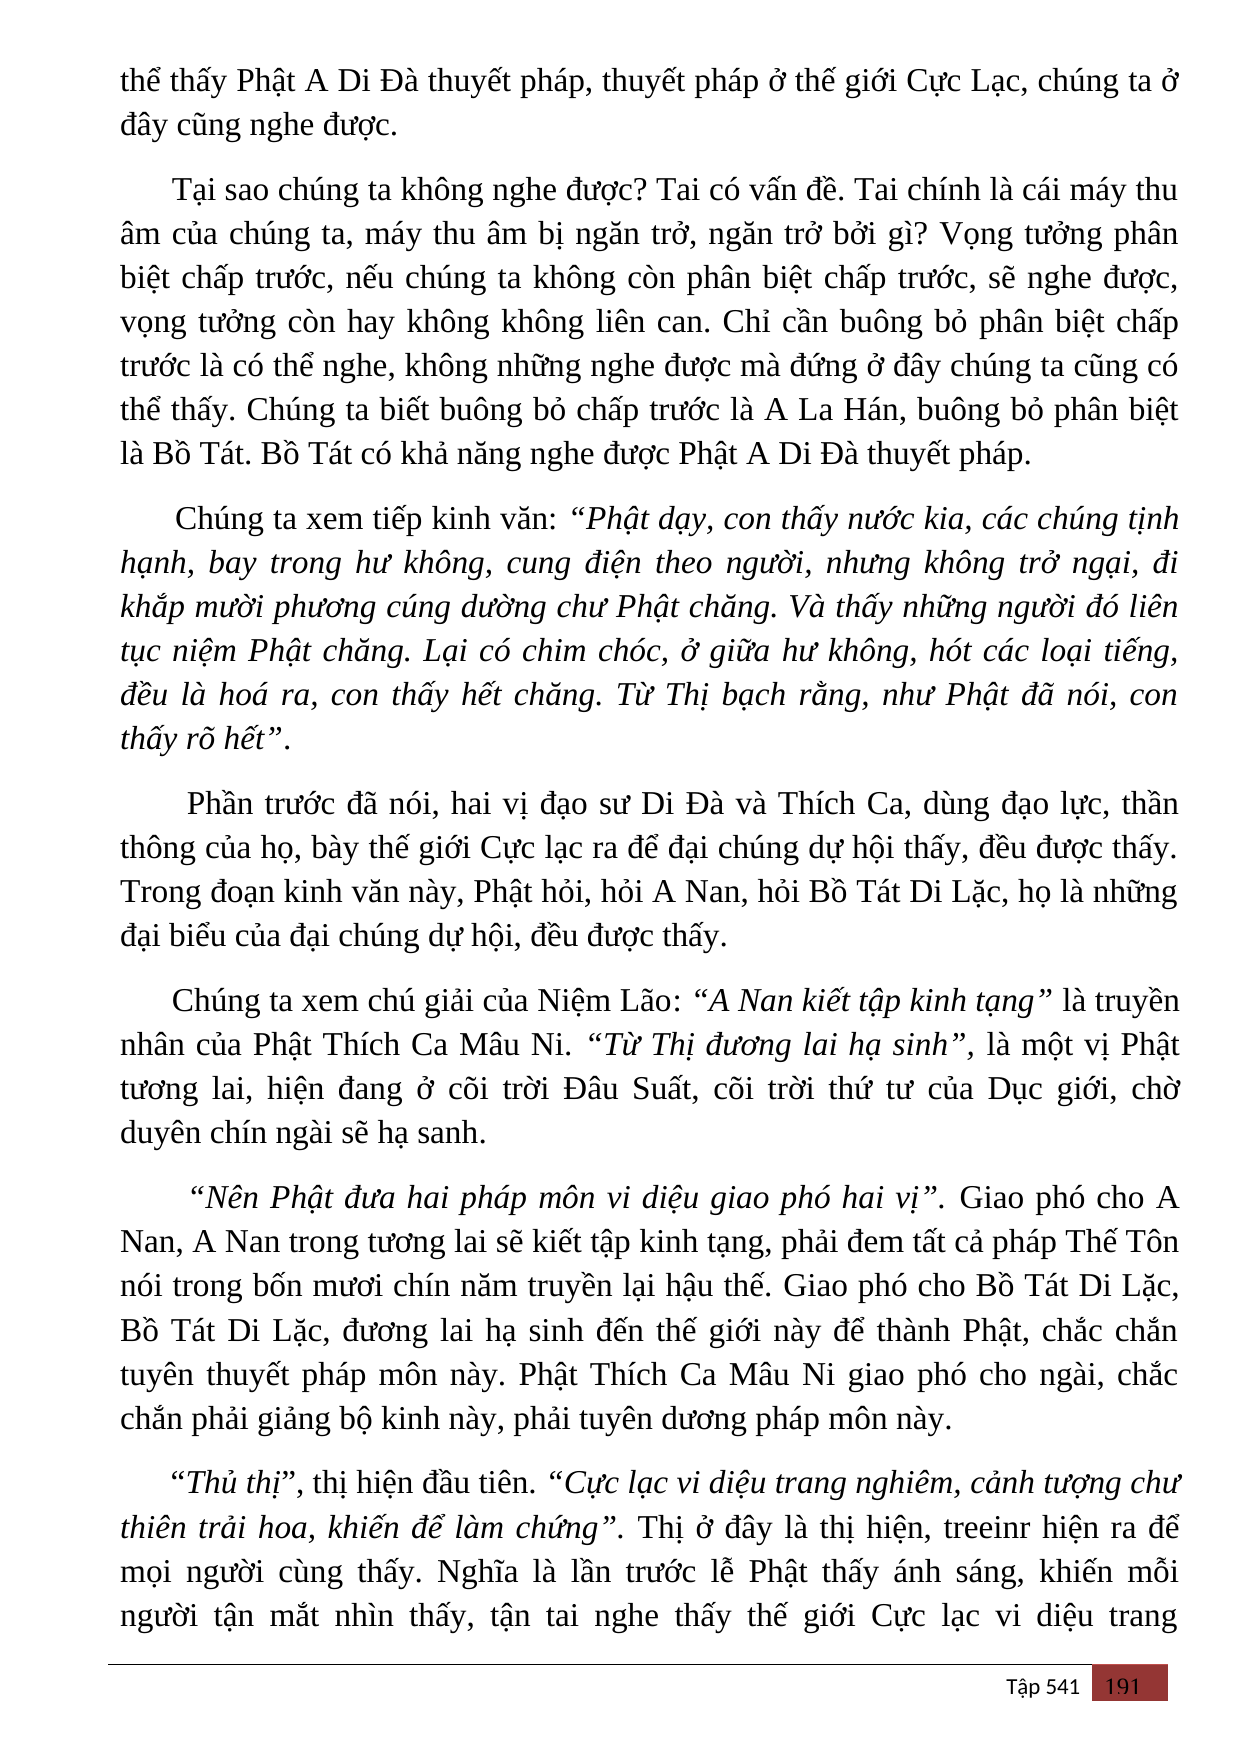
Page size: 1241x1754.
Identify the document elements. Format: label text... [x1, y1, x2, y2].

text Phần trước đã nói, hai vị đạo sư Di Đà và Thích Ca, dùng đạo lực, thần thông của họ, bày thế giới Cực lạc ra để đại chúng dự hội thấy, đều được thấy. Trong đoạn kinh văn này, Phật hỏi, hỏi A Nan, hỏi Bồ Tát Di Lặc, họ là những đại biểu của đại chúng dự hội, đều được thấy. [120, 783, 1180, 954]
text “Nên Phật đưa hai pháp môn vi diệu giao phó hai vị”. Giao phó cho A Nan, A Nan trong tương lai sẽ kiết tập kinh tạng, phải đem tất cả pháp Thế Tôn nói trong bốn mươi chín năm truyền lại hậu thế. Giao phó cho Bồ Tát Di Lặc, Bồ Tát Di Lặc, đương lai hạ sinh đến thế giới này để thành Phật, chắc chắn tuyên thuyết pháp môn này. Phật Thích Ca Mâu Ni giao phó cho ngài, chắc chắn phải giảng bộ kinh này, phải tuyên dương pháp môn này. [120, 1178, 1180, 1436]
text Tại sao chúng ta không nghe được? Tai có vấn đề. Tai chính là cái máy thu âm của chúng ta, máy thu âm bị ngăn trở, ngăn trở bởi gì? Vọng tưởng phân biệt chấp trước, nếu chúng ta không còn phân biệt chấp trước, sẽ nghe được, vọng tưởng còn hay không không liên can. Chỉ cần buông bỏ phân biệt chấp trước là có thể nghe, không những nghe được mà đứng ở đây chúng ta cũng có thể thấy. Chúng ta biết buông bỏ chấp trước là A La Hán, buông bỏ phân biệt là Bồ Tát. Bồ Tát có khả năng nghe được Phật A Di Đà thuyết pháp. [120, 169, 1180, 472]
text Chúng ta xem chú giải của Niệm Lão: “A Nan kiết tập kinh tạng” là truyền nhân của Phật Thích Ca Mâu Ni. “Từ Thị đương lai hạ sinh”, là một vị Phật tương lai, hiện đang ở cõi trời Đâu Suất, cõi trời thứ tư của Dục giới, chờ duyên chín ngài sẽ hạ sanh. [120, 981, 1180, 1151]
text Chúng ta xem tiếp kinh văn: “Phật dạy, con thấy nước kia, các chúng tịnh hạnh, bay trong hư không, cung điện theo người, nhưng không trở ngại, đi khắp mười phương cúng dường chư Phật chăng. Và thấy những người đó liên tục niệm Phật chăng. Lại có chim chóc, ở giữa hư không, hót các loại tiếng, đều là hoá ra, con thấy hết chăng. Từ Thị bạch rằng, như Phật đã nói, con thấy rõ hết”. [120, 498, 1180, 757]
